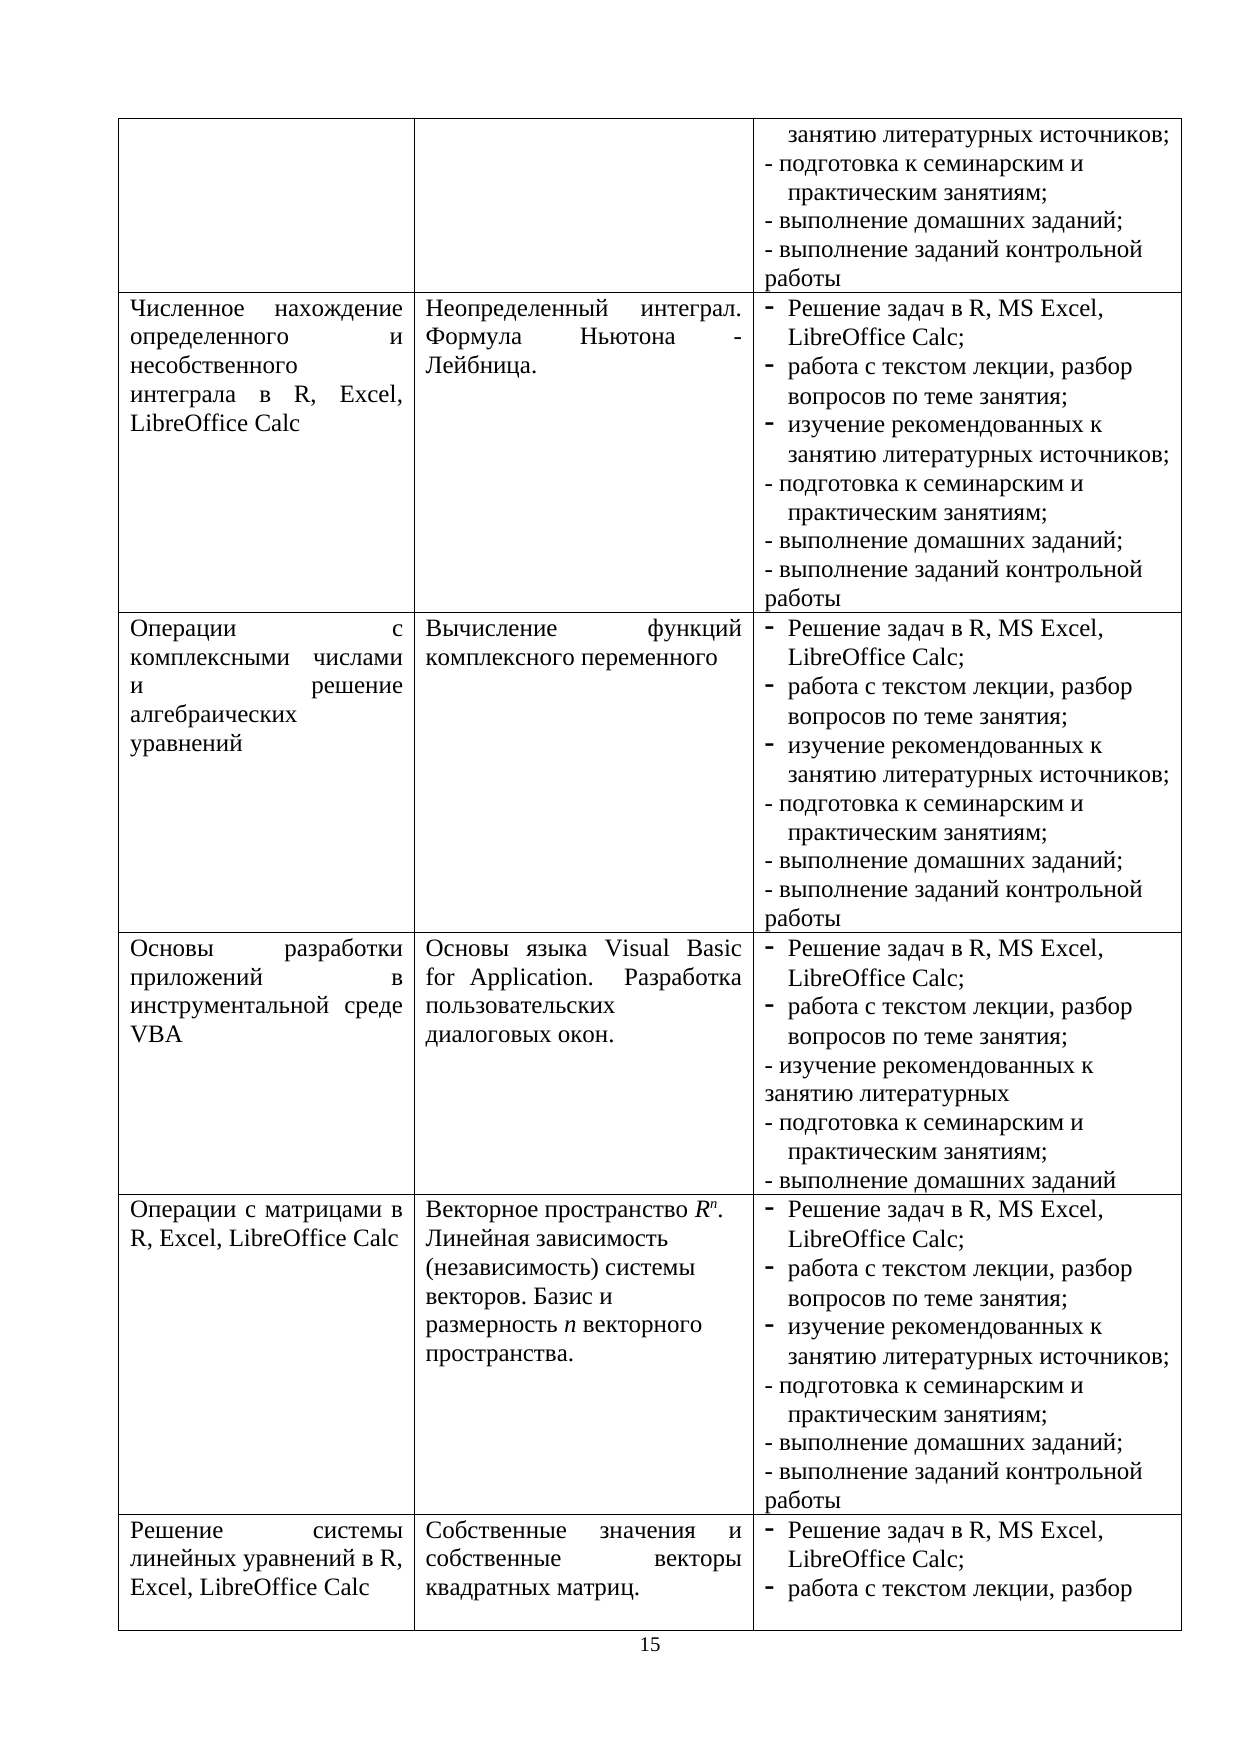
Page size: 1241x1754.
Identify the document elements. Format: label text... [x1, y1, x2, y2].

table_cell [754, 1515, 1181, 1630]
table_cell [119, 119, 414, 292]
table_cell Неопределенный интеграл. Формула Ньютона - Лейбница. [415, 293, 753, 612]
table_cell Основы языка Visual Basic for Application. Разработка пользовательских диалоговых окон. [415, 933, 753, 1193]
table_cell Операции с комплексными числами и решение алгебраических уравнений [119, 613, 414, 932]
table_cell Векторное пространство Rn. Линейная зависимость (независимость) системы векторов. Базис и размерность п векторного пространства. [415, 1195, 753, 1514]
table_cell Основы разработки приложений в инструментальной среде VBA [119, 933, 414, 1193]
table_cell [119, 1515, 414, 1630]
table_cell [415, 1515, 753, 1630]
table_cell Решение задач в R, MS Excel, LibreOffice Calc; работа с текстом лекции, разбор вопросов по теме занятия; - изучение рекомендованных к занятию литературных - подготовка к семинарским и практическим занятиям; - выполнение домашних заданий [754, 933, 1181, 1193]
table_cell Численное нахождение определенного и несобственного интеграла в R, Excel, LibreOffice Calc [119, 293, 414, 612]
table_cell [415, 119, 753, 292]
table_cell Вычисление функций комплексного переменного [415, 613, 753, 932]
table_cell Операции с матрицами в R, Excel, LibreOffice Calc [119, 1195, 414, 1514]
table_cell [754, 119, 1181, 292]
